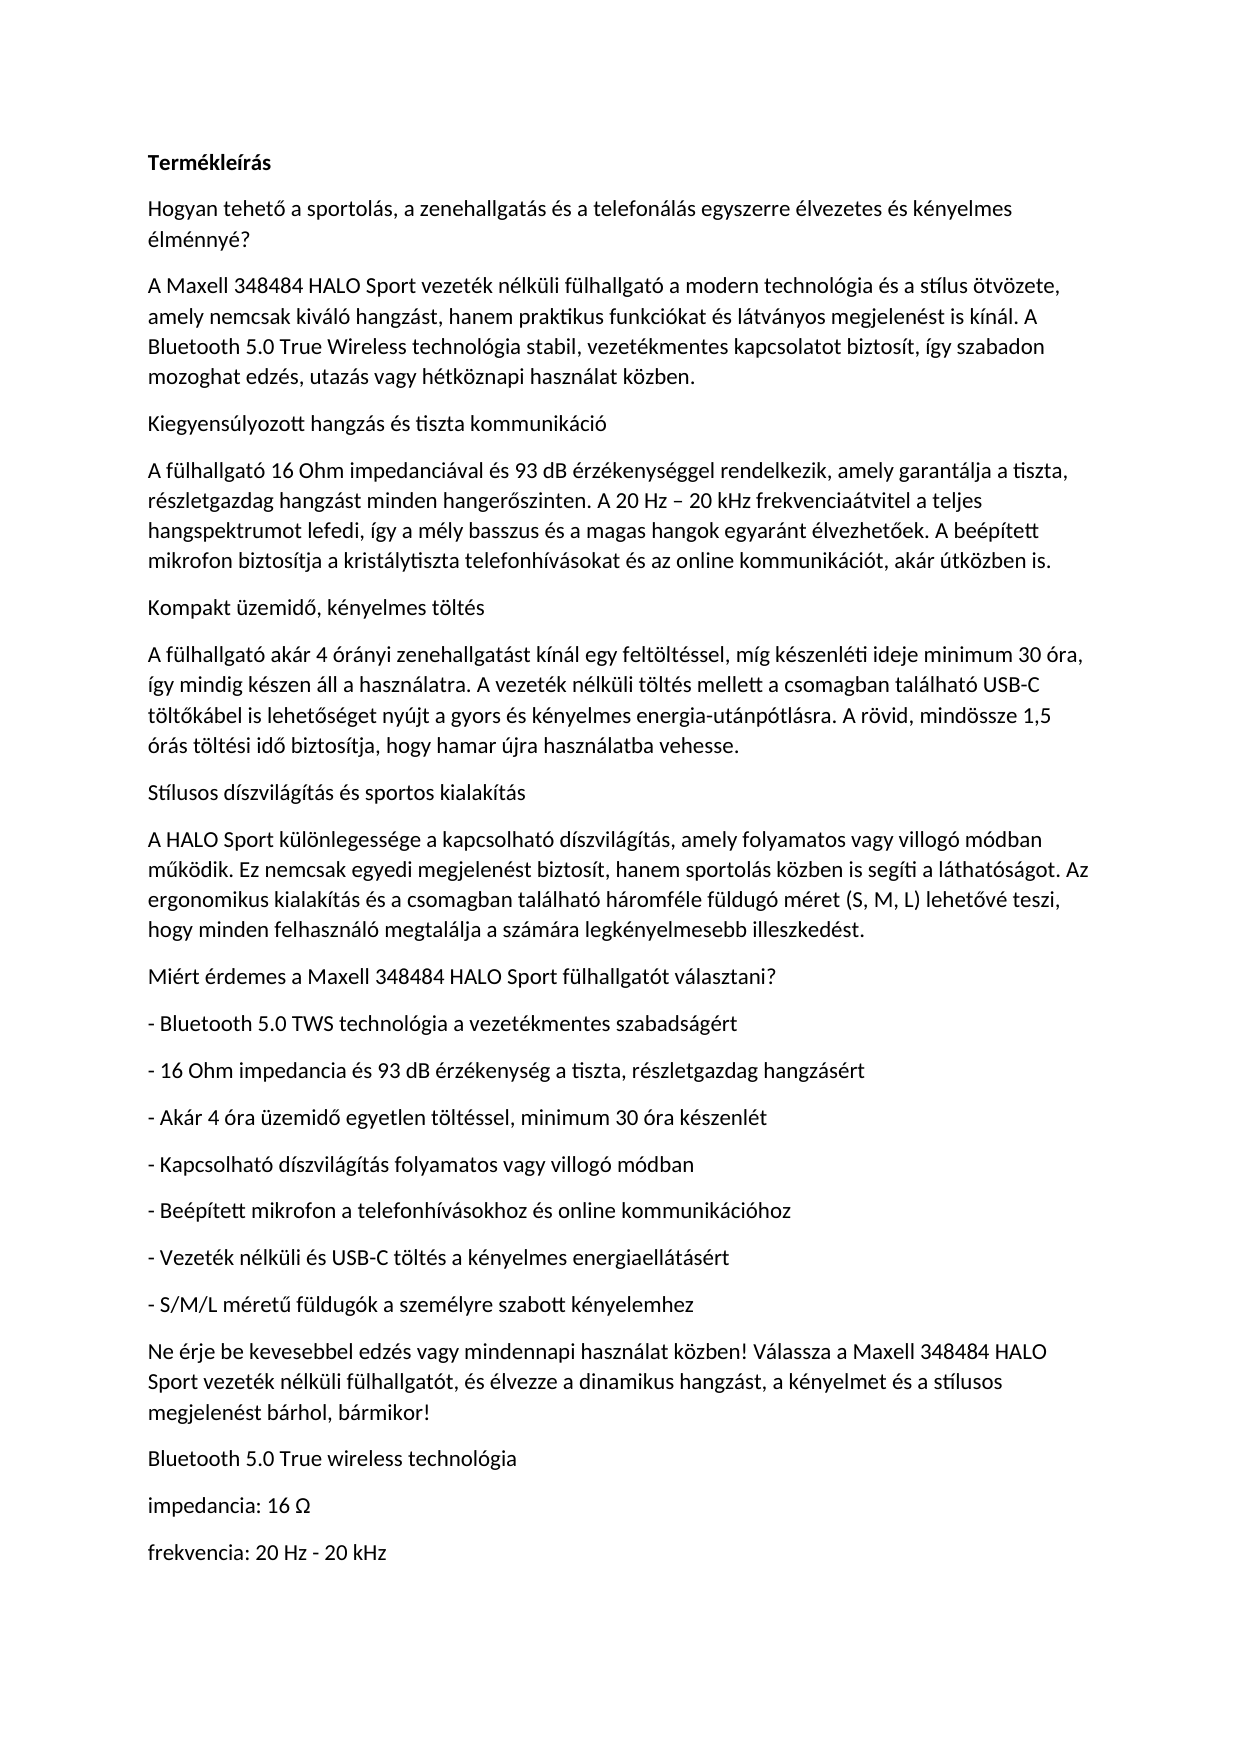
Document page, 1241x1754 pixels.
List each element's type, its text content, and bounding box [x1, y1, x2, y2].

text Bluetooth 5.0 True wireless technológia [148, 1444, 1093, 1472]
text - Kapcsolható díszvilágítás folyamatos vagy villogó módban [148, 1150, 1093, 1178]
text impedancia: 16 Ω [148, 1491, 1093, 1519]
text Miért érdemes a Maxell 348484 HALO Sport fülhallgatót választani? [148, 962, 1093, 990]
text A fülhallgató akár 4 órányi zenehallgatást kínál egy feltöltéssel, míg készenléti ideje minimum 30 óra, így mindig készen áll a használatra. A vezeték nélküli töltés mellett a csomagban található USB-C töltőkábel is lehetőséget nyújt a gyors és kényelmes energia-utánpótlásra. A rövid, mindössze 1,5 órás töltési idő biztosítja, hogy hamar újra használatba vehesse. [148, 640, 1093, 759]
text A HALO Sport különlegessége a kapcsolható díszvilágítás, amely folyamatos vagy villogó módban működik. Ez nemcsak egyedi megjelenést biztosít, hanem sportolás közben is segíti a láthatóságot. Az ergonomikus kialakítás és a csomagban található háromféle füldugó méret (S, M, L) lehetővé teszi, hogy minden felhasználó megtalálja a számára legkényelmesebb illeszkedést. [148, 825, 1093, 943]
text - Bluetooth 5.0 TWS technológia a vezetékmentes szabadságért [148, 1009, 1093, 1037]
text Kompakt üzemidő, kényelmes töltés [148, 593, 1093, 621]
text - Akár 4 óra üzemidő egyetlen töltéssel, minimum 30 óra készenlét [148, 1103, 1093, 1131]
text frekvencia: 20 Hz - 20 kHz [148, 1538, 1093, 1566]
text - Beépített mikrofon a telefonhívásokhoz és online kommunikációhoz [148, 1197, 1093, 1224]
text - 16 Ohm impedancia és 93 dB érzékenység a tiszta, részletgazdag hangzásért [148, 1056, 1093, 1084]
text Stílusos díszvilágítás és sportos kialakítás [148, 778, 1093, 806]
text Kiegyensúlyozott hangzás és tiszta kommunikáció [148, 409, 1093, 437]
text A Maxell 348484 HALO Sport vezeték nélküli fülhallgató a modern technológia és a stílus ötvözete, amely nemcsak kiváló hangzást, hanem praktikus funkciókat és látványos megjelenést is kínál. A Bluetooth 5.0 True Wireless technológia stabil, vezetékmentes kapcsolatot biztosít, így szabadon mozoghat edzés, utazás vagy hétköznapi használat közben. [148, 272, 1093, 390]
text Hogyan tehető a sportolás, a zenehallgatás és a telefonálás egyszerre élvezetes és kényelmes élménnyé? [148, 194, 1093, 253]
text Ne érje be kevesebbel edzés vagy mindennapi használat közben! Válassza a Maxell 348484 HALO Sport vezeték nélküli fülhallgatót, és élvezze a dinamikus hangzást, a kényelmet és a stílusos megjelenést bárhol, bármikor! [148, 1337, 1093, 1426]
text Termékleírás [148, 148, 1093, 176]
text A fülhallgató 16 Ohm impedanciával és 93 dB érzékenységgel rendelkezik, amely garantálja a tiszta, részletgazdag hangzást minden hangerőszinten. A 20 Hz – 20 kHz frekvenciaátvitel a teljes hangspektrumot lefedi, így a mély basszus és a magas hangok egyaránt élvezhetőek. A beépített mikrofon biztosítja a kristálytiszta telefonhívásokat és az online kommunikációt, akár útközben is. [148, 456, 1093, 574]
text - S/M/L méretű füldugók a személyre szabott kényelemhez [148, 1290, 1093, 1318]
text - Vezeték nélküli és USB-C töltés a kényelmes energiaellátásért [148, 1243, 1093, 1271]
